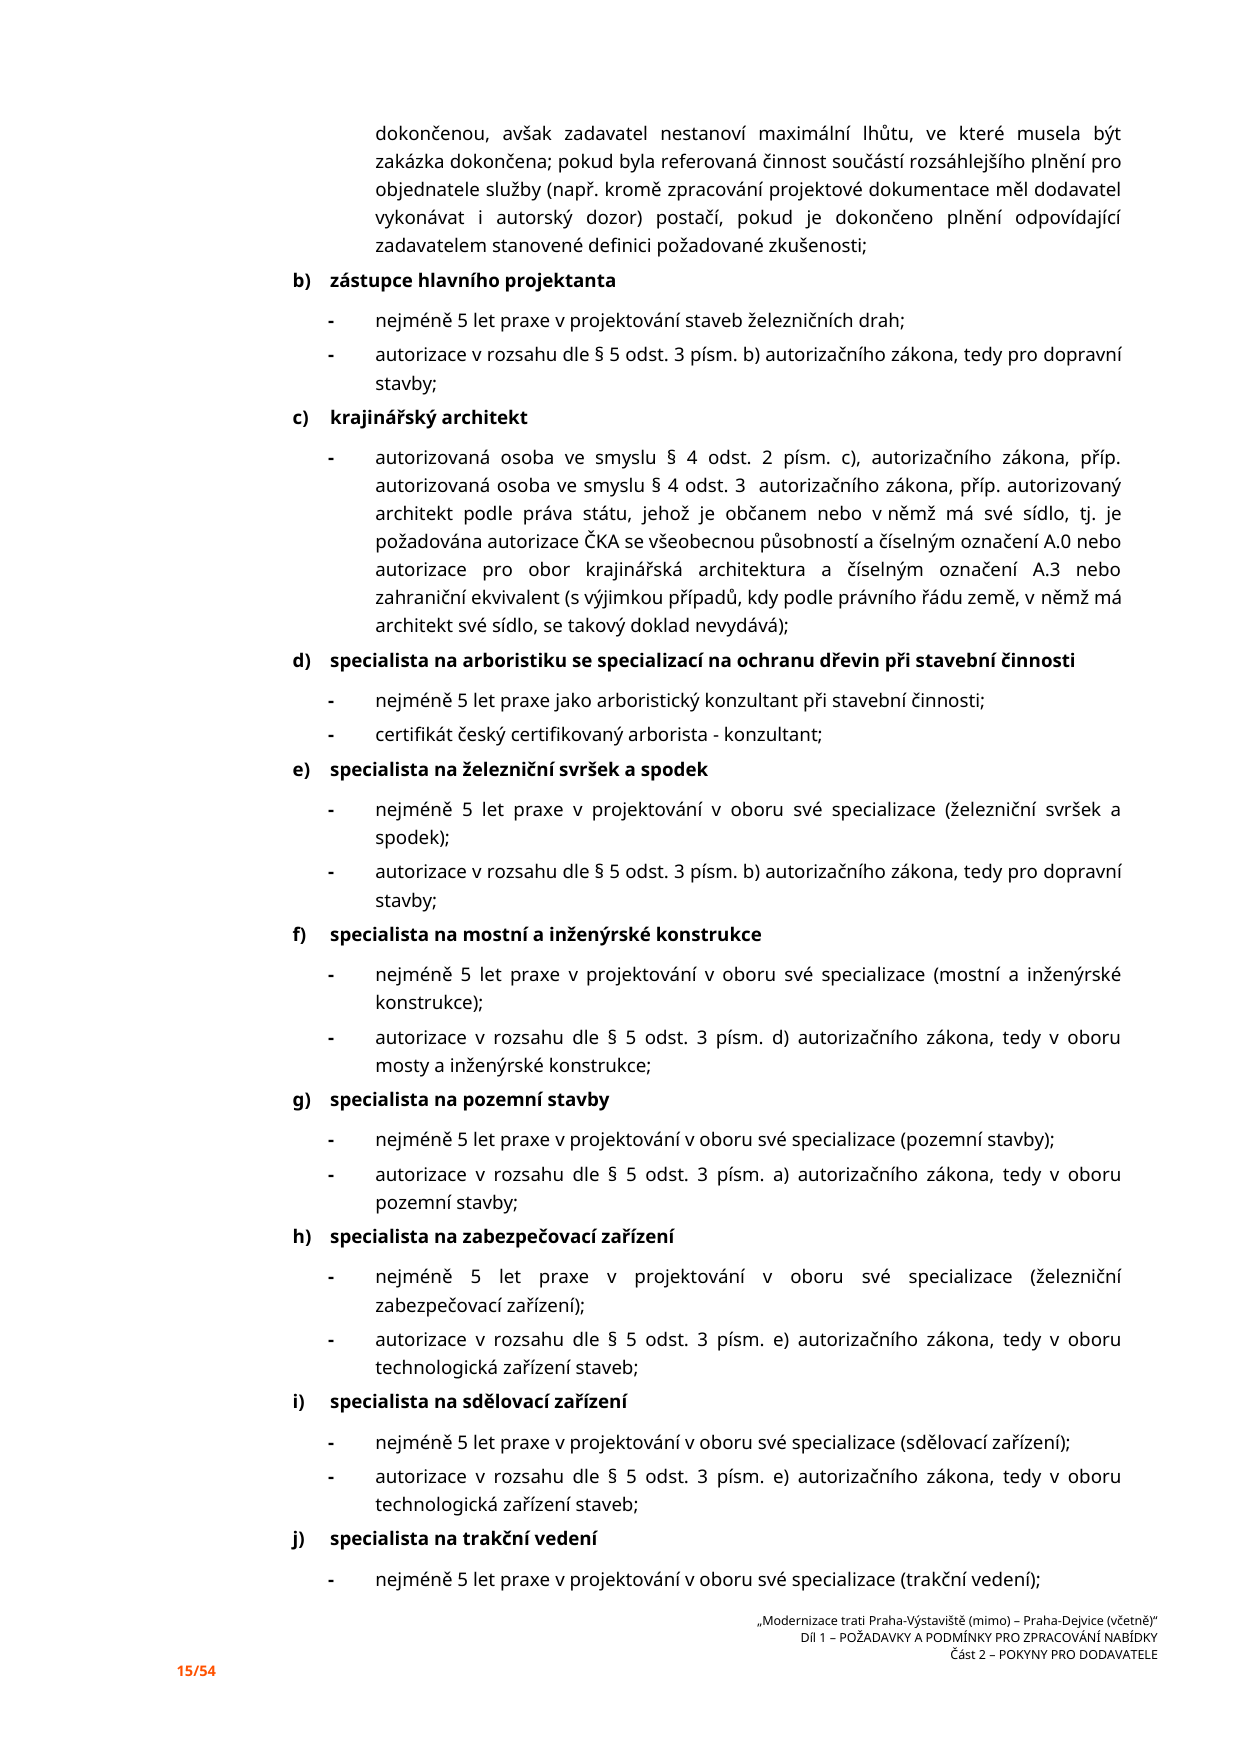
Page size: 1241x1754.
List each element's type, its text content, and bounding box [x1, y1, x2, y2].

list specialista na zabezpečovací zařízení [292, 1223, 1122, 1249]
text nejméně 5 let praxe jako arboristický konzultant při stavební činnosti; [328, 687, 1122, 713]
list specialista na sdělovací zařízení [292, 1388, 1122, 1414]
list specialista na arboristiku se specializací na ochranu dřevin při stavební činnosti [292, 647, 1122, 672]
text autorizace v rozsahu dle § 5 odst. 3 písm. d) autorizačního zákona, tedy v oboru mosty a inženýrské konstrukce; [328, 1024, 1122, 1077]
list zástupce hlavního projektanta [292, 267, 1122, 292]
list specialista na mostní a inženýrské konstrukce [292, 921, 1122, 947]
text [328, 1463, 1122, 1517]
text nejméně 5 let praxe v projektování v oboru své specializace (trakční vedení); [328, 1566, 1122, 1592]
text nejméně 5 let praxe v projektování v oboru své specializace (železniční zabezpečovací zařízení); [328, 1264, 1122, 1317]
text autorizace v rozsahu dle § 5 odst. 3 písm. b) autorizačního zákona, tedy pro dopravní stavby; [328, 859, 1122, 912]
text autorizace v rozsahu dle § 5 odst. 3 písm. b) autorizačního zákona, tedy pro dopravní stavby; [328, 342, 1122, 395]
list krajinářský architekt [292, 404, 1122, 429]
text nejméně 5 let praxe v projektování v oboru své specializace (pozemní stavby); [328, 1127, 1122, 1152]
text nejméně 5 let praxe v projektování v oboru své specializace (železniční svršek a spodek); [328, 797, 1122, 850]
text nejméně 5 let praxe v projektování v oboru své specializace (sdělovací zařízení); [328, 1429, 1122, 1454]
list specialista na železniční svršek a spodek [292, 756, 1122, 782]
text autorizace v rozsahu dle § 5 odst. 3 písm. a) autorizačního zákona, tedy v oboru pozemní stavby; [328, 1161, 1122, 1214]
list specialista na pozemní stavby [292, 1086, 1122, 1112]
text autorizovaná osoba ve smyslu § 4 odst. 2 písm. c), autorizačního zákona, příp. autorizovaná osoba ve smyslu § 4 odst. 3 autorizačního zákona, příp. autorizovaný architekt podle práva státu, jehož je občanem nebo v němž má své sídlo, tj. je požadována autorizace ČKA se všeobecnou působností a číselným označení A.0 nebo autorizace pro obor krajinářská architektura a číselným označení A.3 nebo zahraniční ekvivalent (s výjimkou případů, kdy podle právního řádu země, v němž má architekt své sídlo, se takový doklad nevydává); [328, 444, 1122, 638]
text nejméně 5 let praxe v projektování v oboru své specializace (mostní a inženýrské konstrukce); [328, 962, 1122, 1015]
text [328, 121, 1122, 258]
list specialista na trakční vedení [292, 1526, 1122, 1551]
text nejméně 5 let praxe v projektování staveb železničních drah; [328, 307, 1122, 333]
text certifikát český certifikovaný arborista - konzultant; [328, 722, 1122, 747]
text autorizace v rozsahu dle § 5 odst. 3 písm. e) autorizačního zákona, tedy v oboru technologická zařízení staveb; [328, 1326, 1122, 1380]
